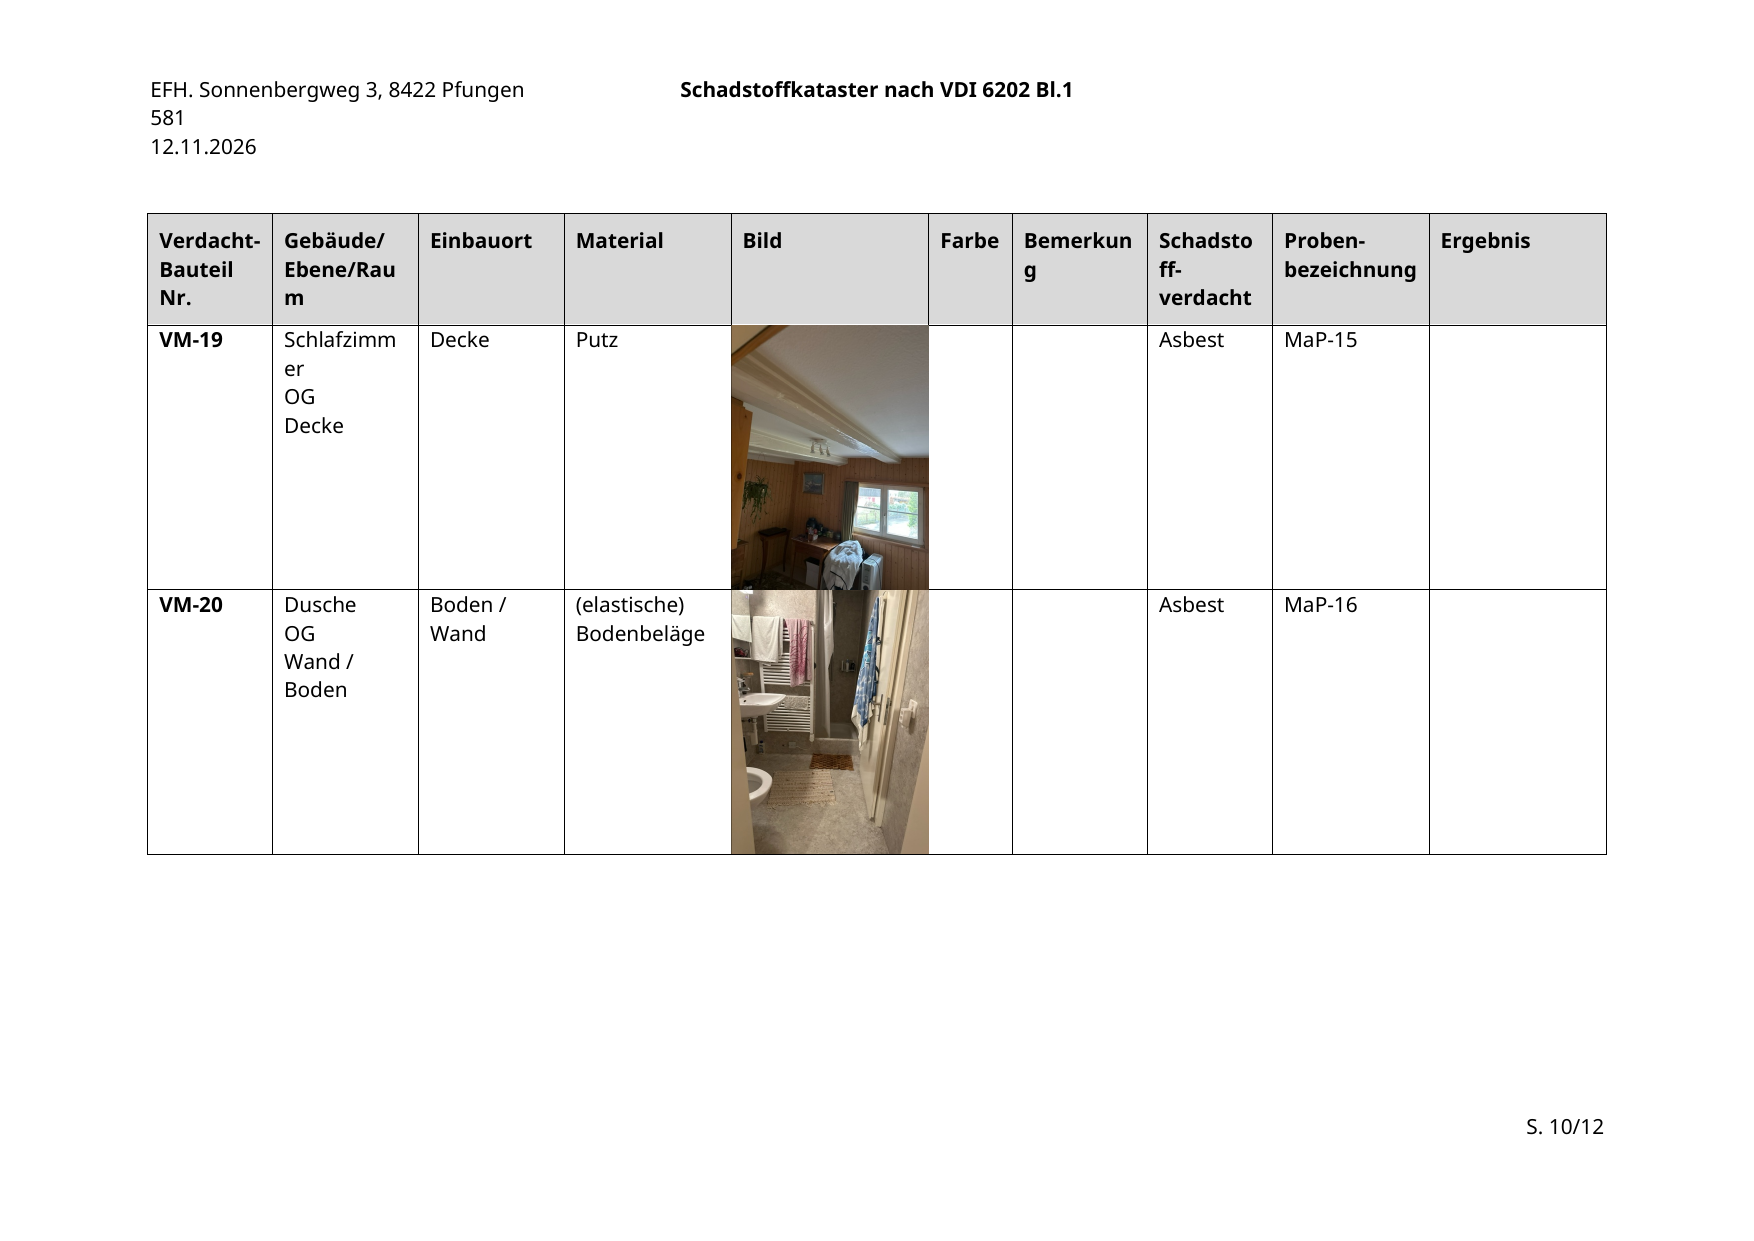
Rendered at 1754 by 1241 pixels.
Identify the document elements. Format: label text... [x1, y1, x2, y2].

table_cell Asbest [1148, 590, 1272, 854]
table_cell Dusche OG Wand / Boden [273, 590, 418, 854]
table_cell VM-20 [148, 590, 272, 854]
table_cell Boden / Wand [419, 590, 564, 854]
table_cell [1430, 590, 1606, 854]
table_cell MaP-15 [1273, 326, 1429, 589]
picture [731, 325, 929, 854]
table_cell [1430, 326, 1606, 589]
table_header Verdacht-Bauteil Nr. [148, 214, 272, 324]
table_cell [929, 590, 1012, 854]
table_cell Asbest [1148, 326, 1272, 589]
table_header Bemerkung [1013, 214, 1147, 324]
table_header Schadstoff-verdacht [1148, 214, 1272, 324]
table_header Ergebnis [1430, 214, 1606, 324]
table_cell MaP-16 [1273, 590, 1429, 854]
table_header Proben-bezeichnung [1273, 214, 1429, 324]
table_cell VM-19 [148, 326, 272, 589]
table_cell Schlafzimmer OG Decke [273, 326, 418, 589]
table_cell [1013, 326, 1147, 589]
table_cell [1013, 590, 1147, 854]
table_header Farbe [929, 214, 1012, 324]
table_header Material [565, 214, 731, 324]
table_cell [929, 326, 1012, 589]
table_header Gebäude/ Ebene/Raum [273, 214, 418, 324]
table_header Bild [732, 214, 928, 324]
table_header Einbauort [419, 214, 564, 324]
table_cell Decke [419, 326, 564, 589]
table_cell (elastische) Bodenbeläge [565, 590, 731, 854]
table_cell Putz [565, 326, 731, 589]
